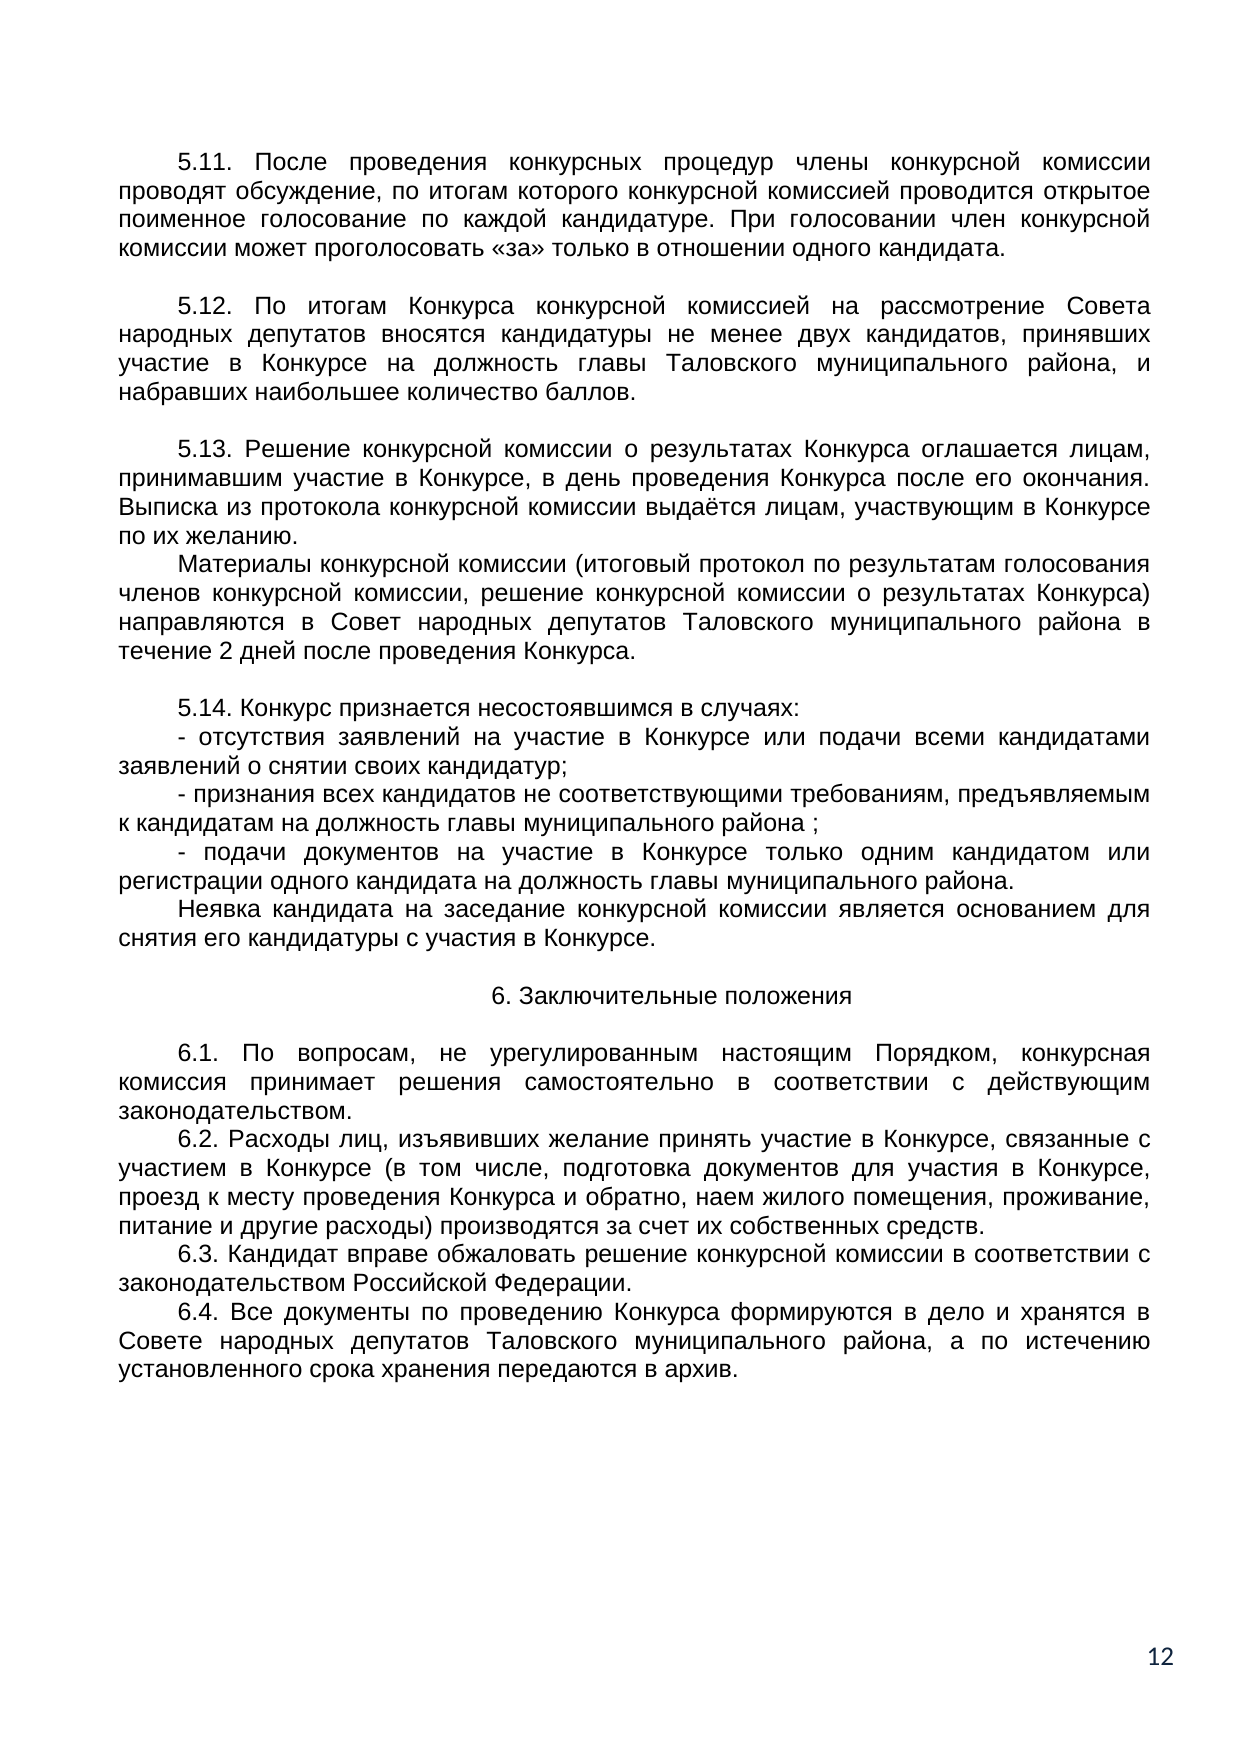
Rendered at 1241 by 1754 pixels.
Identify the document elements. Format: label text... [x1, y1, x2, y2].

text Неявка кандидата на заседание конкурсной комиссии является основанием для снятия его кандидатуры с участия в Конкурсе. [118, 894, 1152, 952]
text 6.3. Кандидат вправе обжаловать решение конкурсной комиссии в соответствии с законодательством Российской Федерации. [118, 1239, 1152, 1297]
text - отсутствия заявлений на участие в Конкурсе или подачи всеми кандидатами заявлений о снятии своих кандидатур; [118, 722, 1152, 779]
text 5.12. По итогам Конкурса конкурсной комиссией на рассмотрение Совета народных депутатов вносятся кандидатуры не менее двух кандидатов, принявших участие в Конкурсе на должность главы Таловского муниципального района, и набравших наибольшее количество баллов. [118, 291, 1152, 406]
text 6. Заключительные положения [118, 981, 1152, 1009]
text 6.4. Все документы по проведению Конкурса формируются в дело и хранятся в Совете народных депутатов Таловского муниципального района, а по истечению установленного срока хранения передаются в архив. [118, 1297, 1152, 1383]
text - подачи документов на участие в Конкурсе только одним кандидатом или регистрации одного кандидата на должность главы муниципального района. [118, 837, 1152, 894]
text 6.1. По вопросам, не урегулированным настоящим Порядком, конкурсная комиссия принимает решения самостоятельно в соответствии с действующим законодательством. [118, 1038, 1152, 1124]
text 5.14. Конкурс признается несостоявшимся в случаях: [118, 693, 1152, 722]
text Материалы конкурсной комиссии (итоговый протокол по результатам голосования членов конкурсной комиссии, решение конкурсной комиссии о результатах Конкурса) направляются в Совет народных депутатов Таловского муниципального района в течение 2 дней после проведения Конкурса. [118, 549, 1152, 664]
text - признания всех кандидатов не соответствующими требованиям, предъявляемым к кандидатам на должность главы муниципального района ; [118, 779, 1152, 837]
text 6.2. Расходы лиц, изъявивших желание принять участие в Конкурсе, связанные с участием в Конкурсе (в том числе, подготовка документов для участия в Конкурсе, проезд к месту проведения Конкурса и обратно, наем жилого помещения, проживание, питание и другие расходы) производятся за счет их собственных средств. [118, 1124, 1152, 1239]
text 5.11. После проведения конкурсных процедур члены конкурсной комиссии проводят обсуждение, по итогам которого конкурсной комиссией проводится открытое поименное голосование по каждой кандидатуре. При голосовании член конкурсной комиссии может проголосовать «за» только в отношении одного кандидата. [118, 147, 1152, 262]
text 5.13. Решение конкурсной комиссии о результатах Конкурса оглашается лицам, принимавшим участие в Конкурсе, в день проведения Конкурса после его окончания. Выписка из протокола конкурсной комиссии выдаётся лицам, участвующим в Конкурсе по их желанию. [118, 434, 1152, 549]
